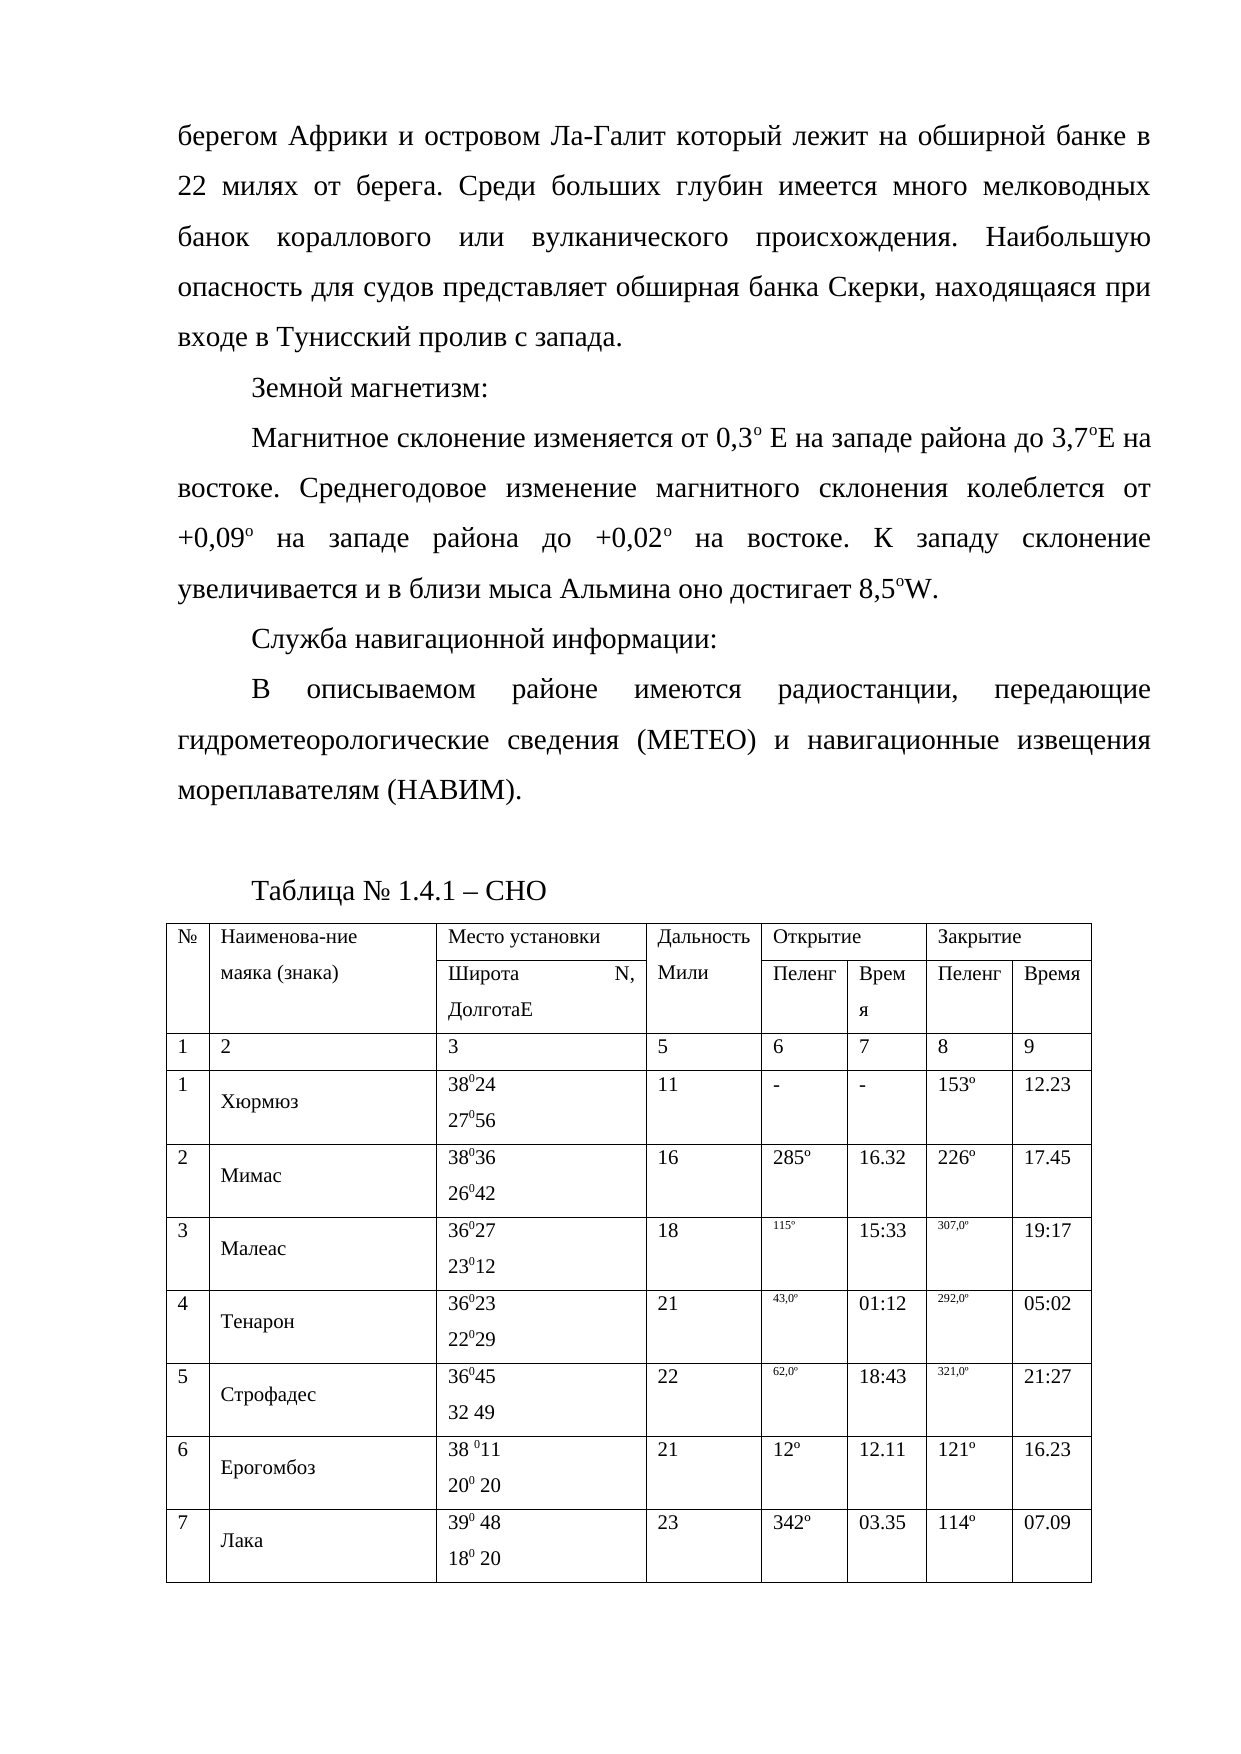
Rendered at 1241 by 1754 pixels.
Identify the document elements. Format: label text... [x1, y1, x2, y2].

table_cell 36023 22029 [437, 1291, 646, 1363]
table_cell 8 [927, 1034, 1012, 1070]
table_cell Время [1013, 961, 1091, 1033]
table_cell 285º [762, 1145, 847, 1217]
table_cell 22 [647, 1364, 761, 1436]
table_cell 16 [647, 1145, 761, 1217]
table_cell 16.32 [848, 1145, 926, 1217]
table_header Наименова-ние маяка (знака) [210, 924, 436, 1033]
table_cell Тенарон [210, 1291, 436, 1363]
table_cell 5 [647, 1034, 761, 1070]
table_cell 390 48 180 20 [437, 1510, 646, 1582]
table_cell Ерогомбоз [210, 1437, 436, 1509]
table_cell 36045 32 49 [437, 1364, 646, 1436]
table_cell 9 [1013, 1034, 1091, 1070]
table_cell 62,0º [762, 1364, 847, 1436]
table_header Место установки [437, 924, 646, 960]
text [177, 118, 1152, 353]
table_cell 12.23 [1013, 1071, 1091, 1143]
table_cell 07.09 [1013, 1510, 1091, 1582]
table_cell 342º [762, 1510, 847, 1582]
table_cell 1 [167, 1071, 209, 1143]
text Магнитное склонение изменяется от 0,3о E на западе района до 3,7оE на востоке. Среднегодовое изменение магнитного склонения колеблется от +0,09о на западе района до +0,02о на востоке. К западу склонение увеличивается и в близи мыса Альмина оно достигает 8,5оW. [177, 420, 1152, 604]
table_cell 23 [647, 1510, 761, 1582]
table_cell 226º [927, 1145, 1012, 1217]
table_cell 5 [167, 1364, 209, 1436]
table_cell 6 [762, 1034, 847, 1070]
table_cell 43,0º [762, 1291, 847, 1363]
text Земной магнетизм: [177, 370, 1152, 403]
table_cell 292,0º [927, 1291, 1012, 1363]
table_cell 3 [167, 1218, 209, 1290]
table_cell 153º [927, 1071, 1012, 1143]
table_cell 15:33 [848, 1218, 926, 1290]
table_cell 38 011 200 20 [437, 1437, 646, 1509]
table_cell 12.11 [848, 1437, 926, 1509]
table_cell 18:43 [848, 1364, 926, 1436]
table_cell Широта N, ДолготаЕ [437, 961, 646, 1033]
table_cell Строфадес [210, 1364, 436, 1436]
table_cell 17.45 [1013, 1145, 1091, 1217]
table_cell 21 [647, 1291, 761, 1363]
table_header № [167, 924, 209, 1033]
table_cell 38024 27056 [437, 1071, 646, 1143]
table_cell 6 [167, 1437, 209, 1509]
table_cell 36027 23012 [437, 1218, 646, 1290]
table_cell 05:02 [1013, 1291, 1091, 1363]
table_cell 2 [210, 1034, 436, 1070]
table_cell 307,0º [927, 1218, 1012, 1290]
table_cell 18 [647, 1218, 761, 1290]
text Служба навигационной информации: [177, 621, 1152, 655]
table_cell 3 [437, 1034, 646, 1070]
table_header Дальность Мили [647, 924, 761, 1033]
table_cell Пеленг [927, 961, 1012, 1033]
table_cell Мимас [210, 1145, 436, 1217]
table_cell 115º [762, 1218, 847, 1290]
text В описываемом районе имеются радиостанции, передающие гидрометеорологические сведения (МЕТЕО) и навигационные извещения мореплавателям (НАВИМ). [177, 672, 1152, 806]
text Таблица № 1.4.1 – СНО [177, 873, 1152, 906]
table_cell 1 [167, 1034, 209, 1070]
table_cell - [762, 1071, 847, 1143]
table_cell 19:17 [1013, 1218, 1091, 1290]
table_cell Пеленг [762, 961, 847, 1033]
table_cell 114º [927, 1510, 1012, 1582]
table_cell 38036 26042 [437, 1145, 646, 1217]
table_cell 11 [647, 1071, 761, 1143]
table_cell 03.35 [848, 1510, 926, 1582]
table_cell 4 [167, 1291, 209, 1363]
table_cell Хюрмюз [210, 1071, 436, 1143]
table_cell - [848, 1071, 926, 1143]
table_cell 7 [848, 1034, 926, 1070]
table_cell 21 [647, 1437, 761, 1509]
table_cell 12º [762, 1437, 847, 1509]
table_header Закрытие [927, 924, 1091, 960]
table_cell 321,0º [927, 1364, 1012, 1436]
table_cell 21:27 [1013, 1364, 1091, 1436]
table_cell Время [848, 961, 926, 1033]
table_cell 121º [927, 1437, 1012, 1509]
table_cell 01:12 [848, 1291, 926, 1363]
table_cell Малеас [210, 1218, 436, 1290]
table_cell Лака [210, 1510, 436, 1582]
table_cell 2 [167, 1145, 209, 1217]
table_cell 7 [167, 1510, 209, 1582]
table_header Открытие [762, 924, 926, 960]
table_cell 16.23 [1013, 1437, 1091, 1509]
